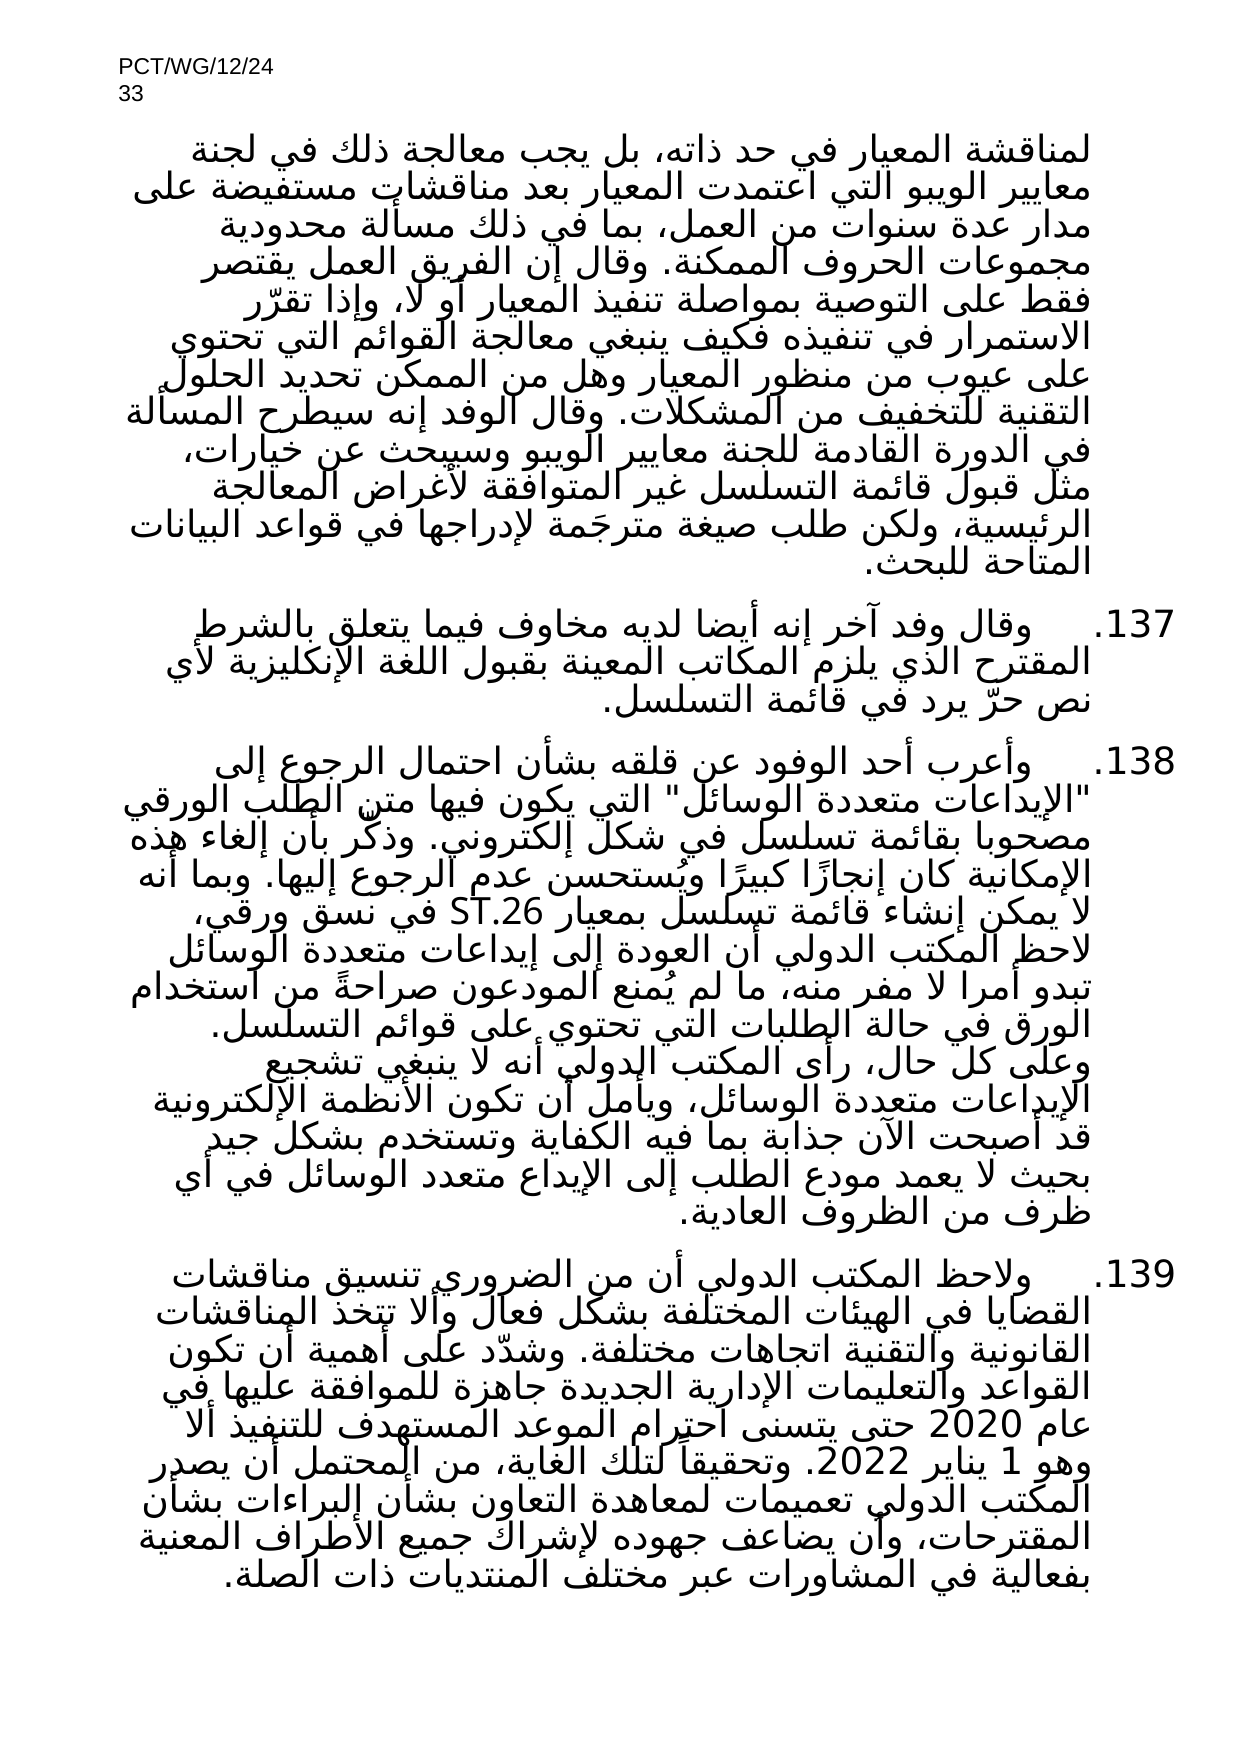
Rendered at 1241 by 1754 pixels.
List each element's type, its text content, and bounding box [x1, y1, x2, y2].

text وقال وفد آخر إنه أيضا لديه مخاوف فيما يتعلق بالشرط المقترح الذي يلزم المكاتب المعينة بقبول اللغة الإنكليزية لأي نص حرّ يرد في قائمة التسلسل. [118, 607, 1092, 720]
text ولاحظ المكتب الدولي أن من الضروري تنسيق مناقشات القضايا في الهيئات المختلفة بشكل فعال وألا تتخذ المناقشات القانونية والتقنية اتجاهات مختلفة. وشدّد على أهمية أن تكون القواعد والتعليمات الإدارية الجديدة جاهزة للموافقة عليها في عام 2020 حتى يتسنى احترام الموعد المستهدف للتنفيذ ألا وهو 1 يناير 2022. وتحقيقاً لتلك الغاية، من المحتمل أن يصدر المكتب الدولي تعميمات لمعاهدة التعاون بشأن البراءات بشأن المقترحات، وأن يضاعف جهوده لإشراك جميع الأطراف المعنية بفعالية في المشاورات عبر مختلف المنتديات ذات الصلة. [118, 1257, 1092, 1595]
text وأعرب أحد الوفود عن قلقه بشأن احتمال الرجوع إلى "الإيداعات متعددة الوسائل" التي يكون فيها متن الطلب الورقي مصحوبا بقائمة تسلسل في شكل إلكتروني. وذكّر بأن إلغاء هذه الإمكانية كان إنجازًا كبيرًا ويُستحسن عدم الرجوع إليها. وبما أنه لا يمكن إنشاء قائمة تسلسل بمعيار ST.26 في نسق ورقي، لاحظ المكتب الدولي أن العودة إلى إيداعات متعددة الوسائل تبدو أمرا لا مفر منه، ما لم يُمنع المودعون صراحةً من استخدام الورق في حالة الطلبات التي تحتوي على قوائم التسلسل. وعلى كل حال، رأى المكتب الدولي أنه لا ينبغي تشجيع الإيداعات متعددة الوسائل، ويأمل أن تكون الأنظمة الإلكترونية قد أصبحت الآن جذابة بما فيه الكفاية وتستخدم بشكل جيد بحيث لا يعمد مودع الطلب إلى الإيداع متعدد الوسائل في أي ظرف من الظروف العادية. [118, 745, 1092, 1232]
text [118, 132, 1092, 582]
